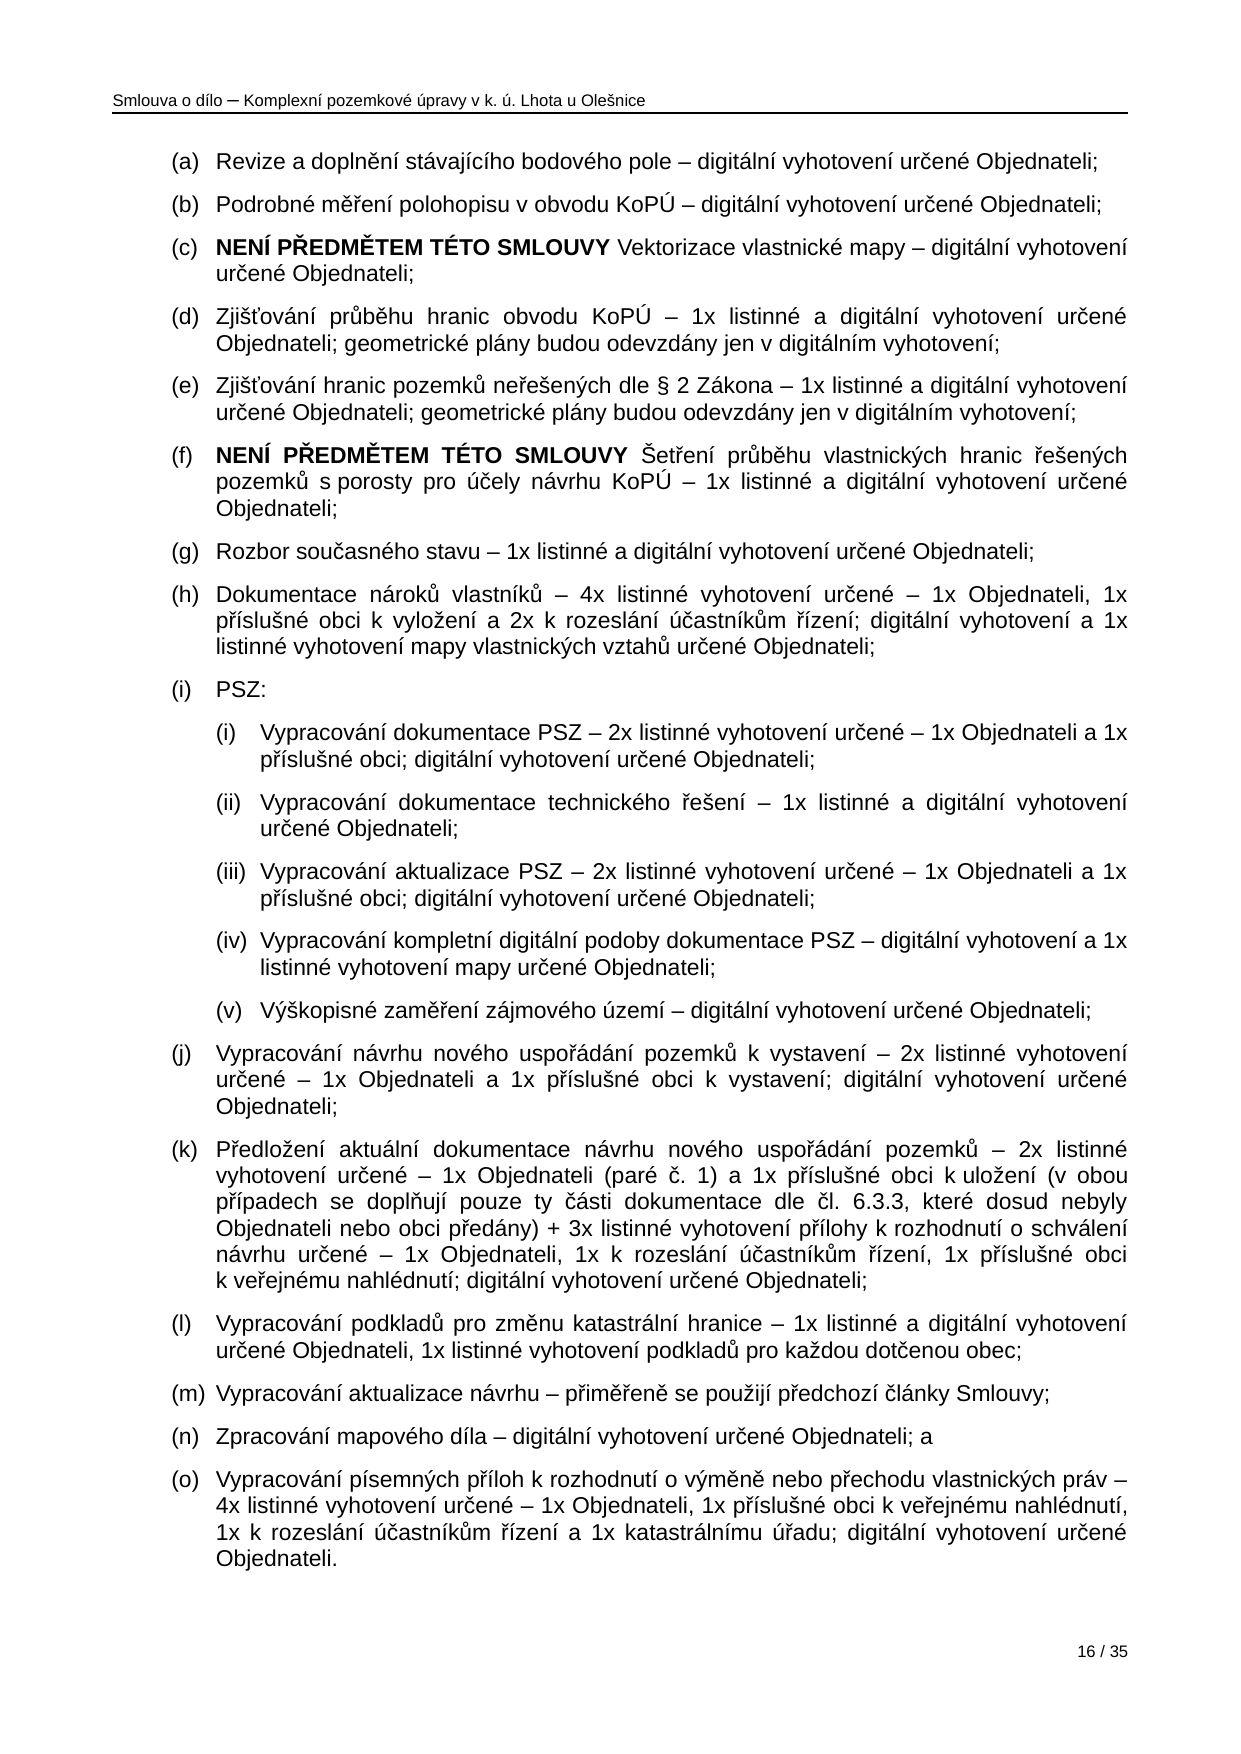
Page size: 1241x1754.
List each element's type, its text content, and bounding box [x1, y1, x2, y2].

list PSZ: [171, 676, 1128, 703]
list NENÍ PŘEDMĚTEM TÉTO SMLOUVY Vektorizace vlastnické mapy – digitální vyhotovení určené Objednateli; [171, 234, 1128, 286]
list Zpracování mapového díla – digitální vyhotovení určené Objednateli; a [171, 1423, 1128, 1449]
list Podrobné měření polohopisu v obvodu KoPÚ – digitální vyhotovení určené Objednateli; [171, 191, 1128, 217]
list Vypracování návrhu nového uspořádání pozemků k vystavení – 2x listinné vyhotovení určené – 1x Objednateli a 1x příslušné obci k vystavení; digitální vyhotovení určené Objednateli; [171, 1040, 1128, 1119]
list Vypracování aktualizace návrhu – přiměřeně se použijí předchozí články Smlouvy; [171, 1380, 1128, 1406]
list Zjišťování průběhu hranic obvodu KoPÚ – 1x listinné a digitální vyhotovení určené Objednateli; geometrické plány budou odevzdány jen v digitálním vyhotovení; [171, 303, 1128, 356]
list Vypracování aktualizace PSZ – 2x listinné vyhotovení určené – 1x Objednateli a 1x příslušné obci; digitální vyhotovení určené Objednateli; [216, 858, 1128, 911]
list Vypracování dokumentace technického řešení – 1x listinné a digitální vyhotovení určené Objednateli; [216, 789, 1128, 841]
list Vypracování kompletní digitální podoby dokumentace PSZ – digitální vyhotovení a 1x listinné vyhotovení mapy určené Objednateli; [216, 927, 1128, 980]
list Dokumentace nároků vlastníků – 4x listinné vyhotovení určené – 1x Objednateli, 1x příslušné obci k vyložení a 2x k rozeslání účastníkům řízení; digitální vyhotovení a 1x listinné vyhotovení mapy vlastnických vztahů určené Objednateli; [171, 581, 1128, 660]
list Výškopisné zaměření zájmového území – digitální vyhotovení určené Objednateli; [216, 997, 1128, 1023]
list NENÍ PŘEDMĚTEM TÉTO SMLOUVY Šetření průběhu vlastnických hranic řešených pozemků s porosty pro účely návrhu KoPÚ – 1x listinné a digitální vyhotovení určené Objednateli; [171, 442, 1128, 521]
list Zjišťování hranic pozemků neřešených dle § 2 Zákona – 1x listinné a digitální vyhotovení určené Objednateli; geometrické plány budou odevzdány jen v digitálním vyhotovení; [171, 372, 1128, 425]
list Vypracování dokumentace PSZ – 2x listinné vyhotovení určené – 1x Objednateli a 1x příslušné obci; digitální vyhotovení určené Objednateli; [216, 719, 1128, 772]
list Vypracování podkladů pro změnu katastrální hranice – 1x listinné a digitální vyhotovení určené Objednateli, 1x listinné vyhotovení podkladů pro každou dotčenou obec; [171, 1310, 1128, 1363]
list Revize a doplnění stávajícího bodového pole – digitální vyhotovení určené Objednateli; [171, 148, 1128, 174]
list Rozbor současného stavu – 1x listinné a digitální vyhotovení určené Objednateli; [171, 538, 1128, 564]
list Předložení aktuální dokumentace návrhu nového uspořádání pozemků – 2x listinné vyhotovení určené – 1x Objednateli (paré č. 1) a 1x příslušné obci k uložení (v obou případech se doplňují pouze ty části dokumentace dle čl. 6.3.3, které dosud nebyly Objednateli nebo obci předány) + 3x listinné vyhotovení přílohy k rozhodnutí o schválení návrhu určené – 1x Objednateli, 1x k rozeslání účastníkům řízení, 1x příslušné obci k veřejnému nahlédnutí; digitální vyhotovení určené Objednateli; [171, 1136, 1128, 1294]
list Vypracování písemných příloh k rozhodnutí o výměně nebo přechodu vlastnických práv – 4x listinné vyhotovení určené – 1x Objednateli, 1x příslušné obci k veřejnému nahlédnutí, 1x k rozeslání účastníkům řízení a 1x katastrálnímu úřadu; digitální vyhotovení určené Objednateli. [171, 1466, 1128, 1571]
